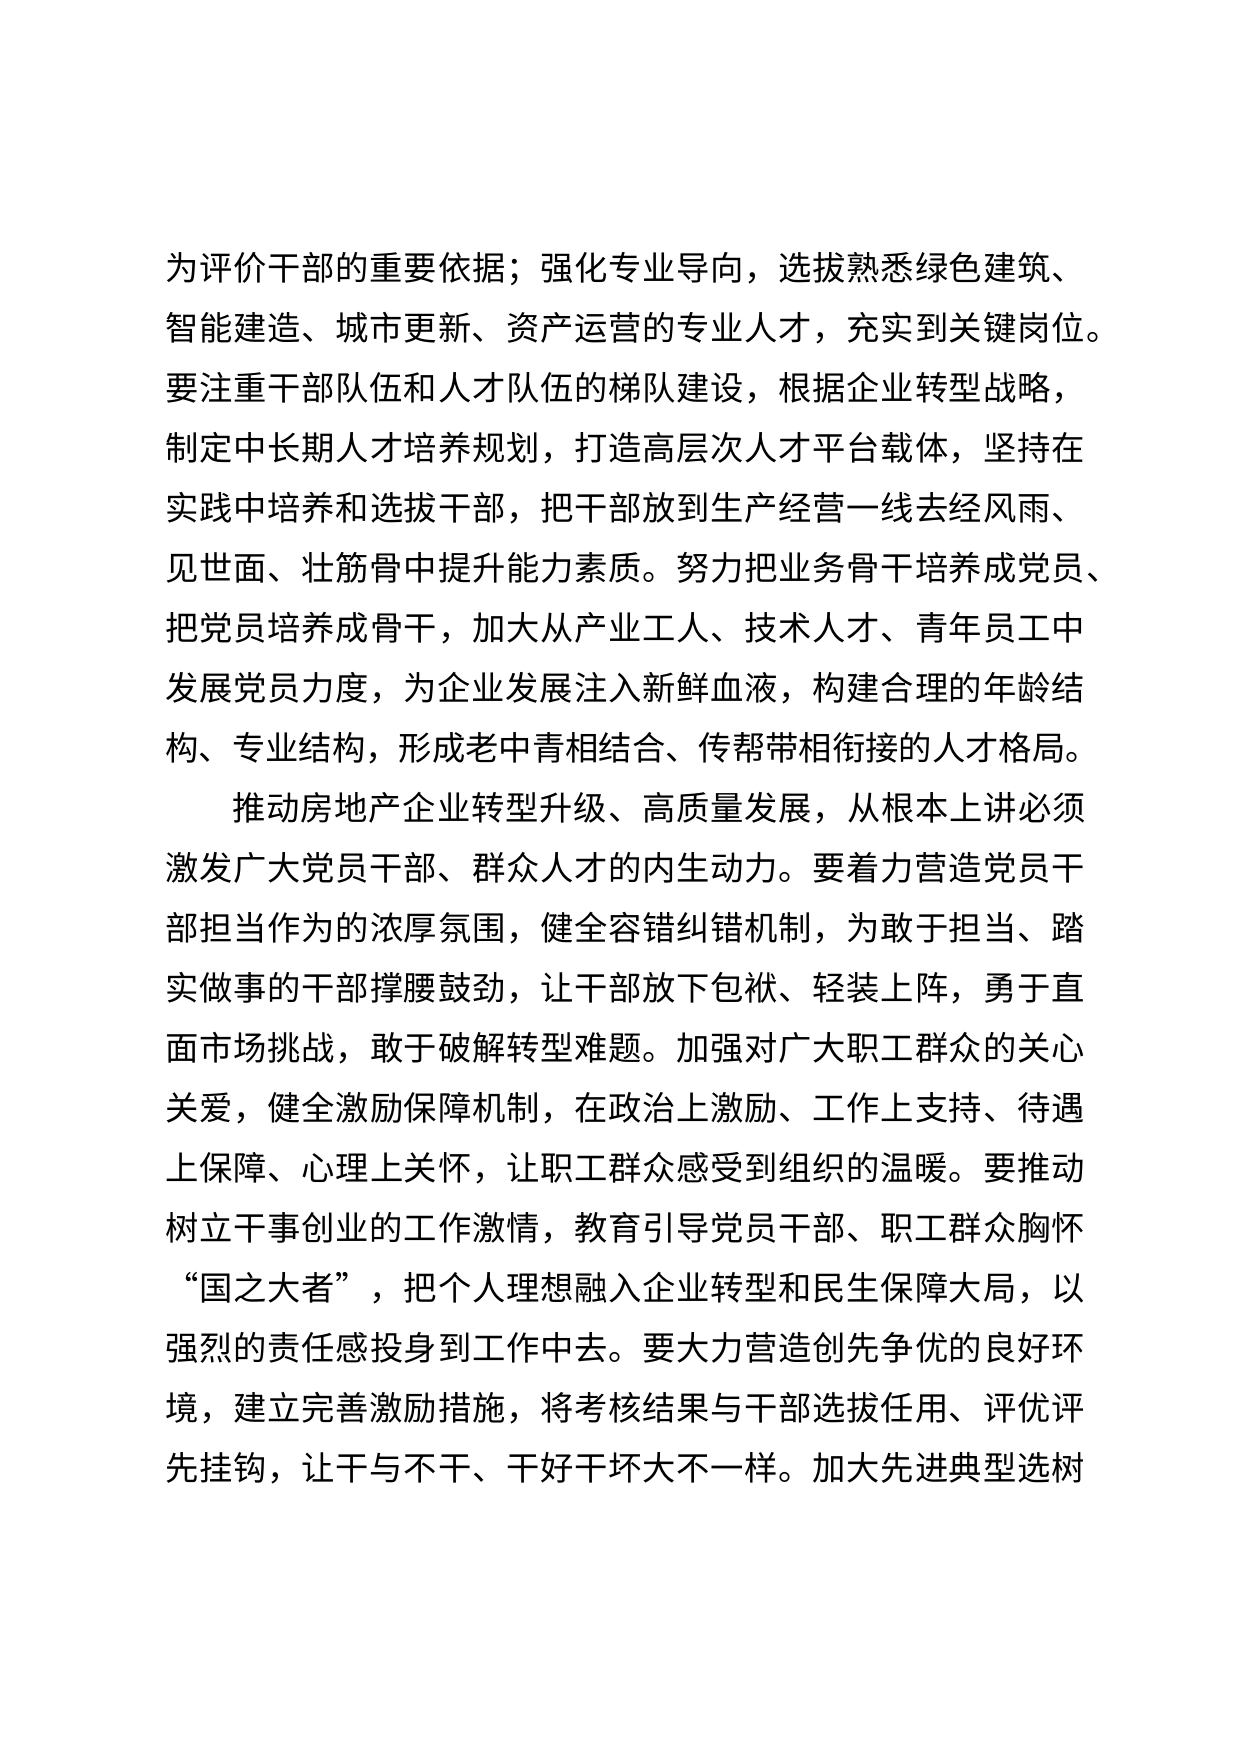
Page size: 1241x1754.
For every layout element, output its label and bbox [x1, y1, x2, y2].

text [165, 773, 1087, 1493]
text [165, 233, 1087, 773]
